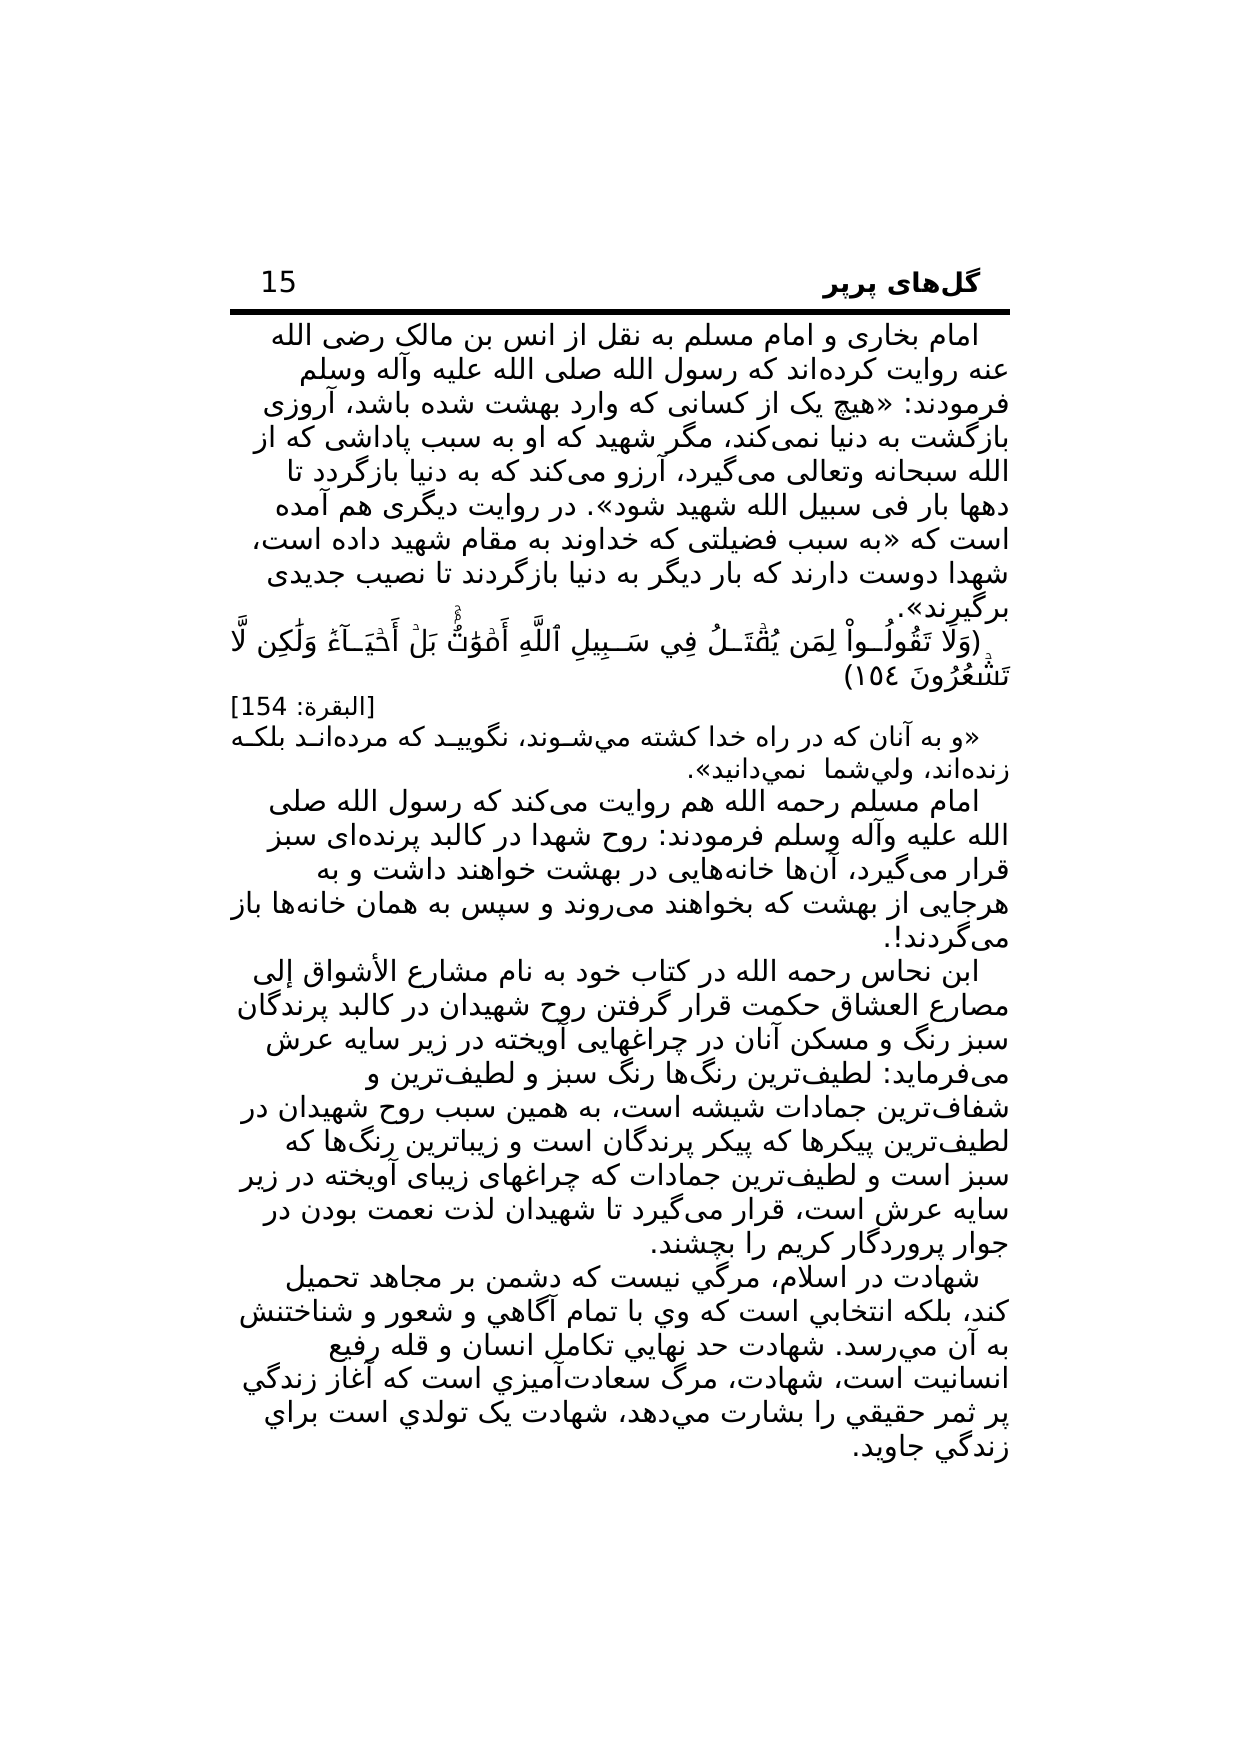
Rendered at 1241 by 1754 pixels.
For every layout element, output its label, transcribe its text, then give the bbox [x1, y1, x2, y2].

text [البقرة: ‌154] [230, 692, 1010, 721]
text «و به‌ آنان‌ كه‌ در راه‌ خدا كشته‌ مي‌شوند، نگوييد كه‌ مرده‌اند بلكه زنده‌اند، ولي‌شما نمي‌دانيد». [230, 721, 1010, 784]
text شهادت در اسلام،‌ مرگي نيست که دشمن بر مجاهد تحميل کند، بلکه انتخابي است که وي با تمام آگاهي و شعور و شناختنش به آن مي‌رسد. شهادت حد نهايي تکامل انسان و قله رفيع انسانيت است، شهادت، مرگ سعادت‌آميزي است که آغاز زندگي پر ثمر حقيقي را بشارت مي‌دهد، شهادت يک تولدي است براي زندگي جاويد. [230, 1260, 1010, 1464]
text امام بخاری و امام مسلم به نقل از انس بن مالک رضی الله عنه روایت کرده‌اند که رسول الله صلی الله علیه وآله وسلم فرمودند: «هیچ یک از کسانی که وارد بهشت شده باشد، آروزی بازگشت به دنیا نمی‌کند، مگر شهید که او به سبب پاداشی که از الله سبحانه وتعالی می‌گیرد، آرزو می‌کند که به دنیا بازگردد تا دهها بار فی سبیل الله شهید شود». در روایت دیگری هم آمده است که «به سبب فضیلتی که خداوند به مقام شهید داده است، شهدا دوست دارند که بار دیگر به دنیا بازگردند تا نصیب جدیدی برگیرند». [230, 318, 1010, 624]
text امام مسلم رحمه الله هم روایت می‌کند که رسول الله صلی الله علیه وآله وسلم فرمودند: روح شهدا در کالبد پرنده‌ای سبز قرار می‌گیرد، آن‌ها خانه‌هایی در بهشت خواهند داشت و به هرجایی از بهشت که بخواهند می‌روند و سپس به همان خانه‌ها باز می‌گردند!. [230, 784, 1010, 954]
text ﴿وَلَا تَقُولُواْ لِمَن يُقۡتَلُ فِي سَبِيلِ ٱللَّهِ أَمۡوَٰتُۢۚ بَلۡ أَحۡيَآءٞ وَلَٰكِن لَّا تَشۡعُرُونَ ١٥٤﴾ [230, 624, 1010, 692]
text ابن نحاس رحمه الله در کتاب خود به نام مشارع الأشواق إلی مصارع العشاق حکمت قرار گرفتن روح شهیدان در کالبد پرندگان سبز رنگ و مسکن آنان در چراغهایی آویخته در زیر سایه عرش می‌فرماید: لطیف‌ترین رنگ‌ها رنگ سبز و لطیف‌ترین و شفاف‌ترین جمادات شیشه است، به همین سبب روح شهیدان در لطیف‌ترین پیکرها که پیکر پرندگان است و زیباترین رنگ‌ها که سبز است و لطیف‌ترین جمادات که چراغهای زیبای آویخته در زیر سایه عرش است، قرار می‌گیرد تا شهیدان لذت نعمت بودن در جوار پروردگار کریم را بچشند. [230, 954, 1010, 1260]
